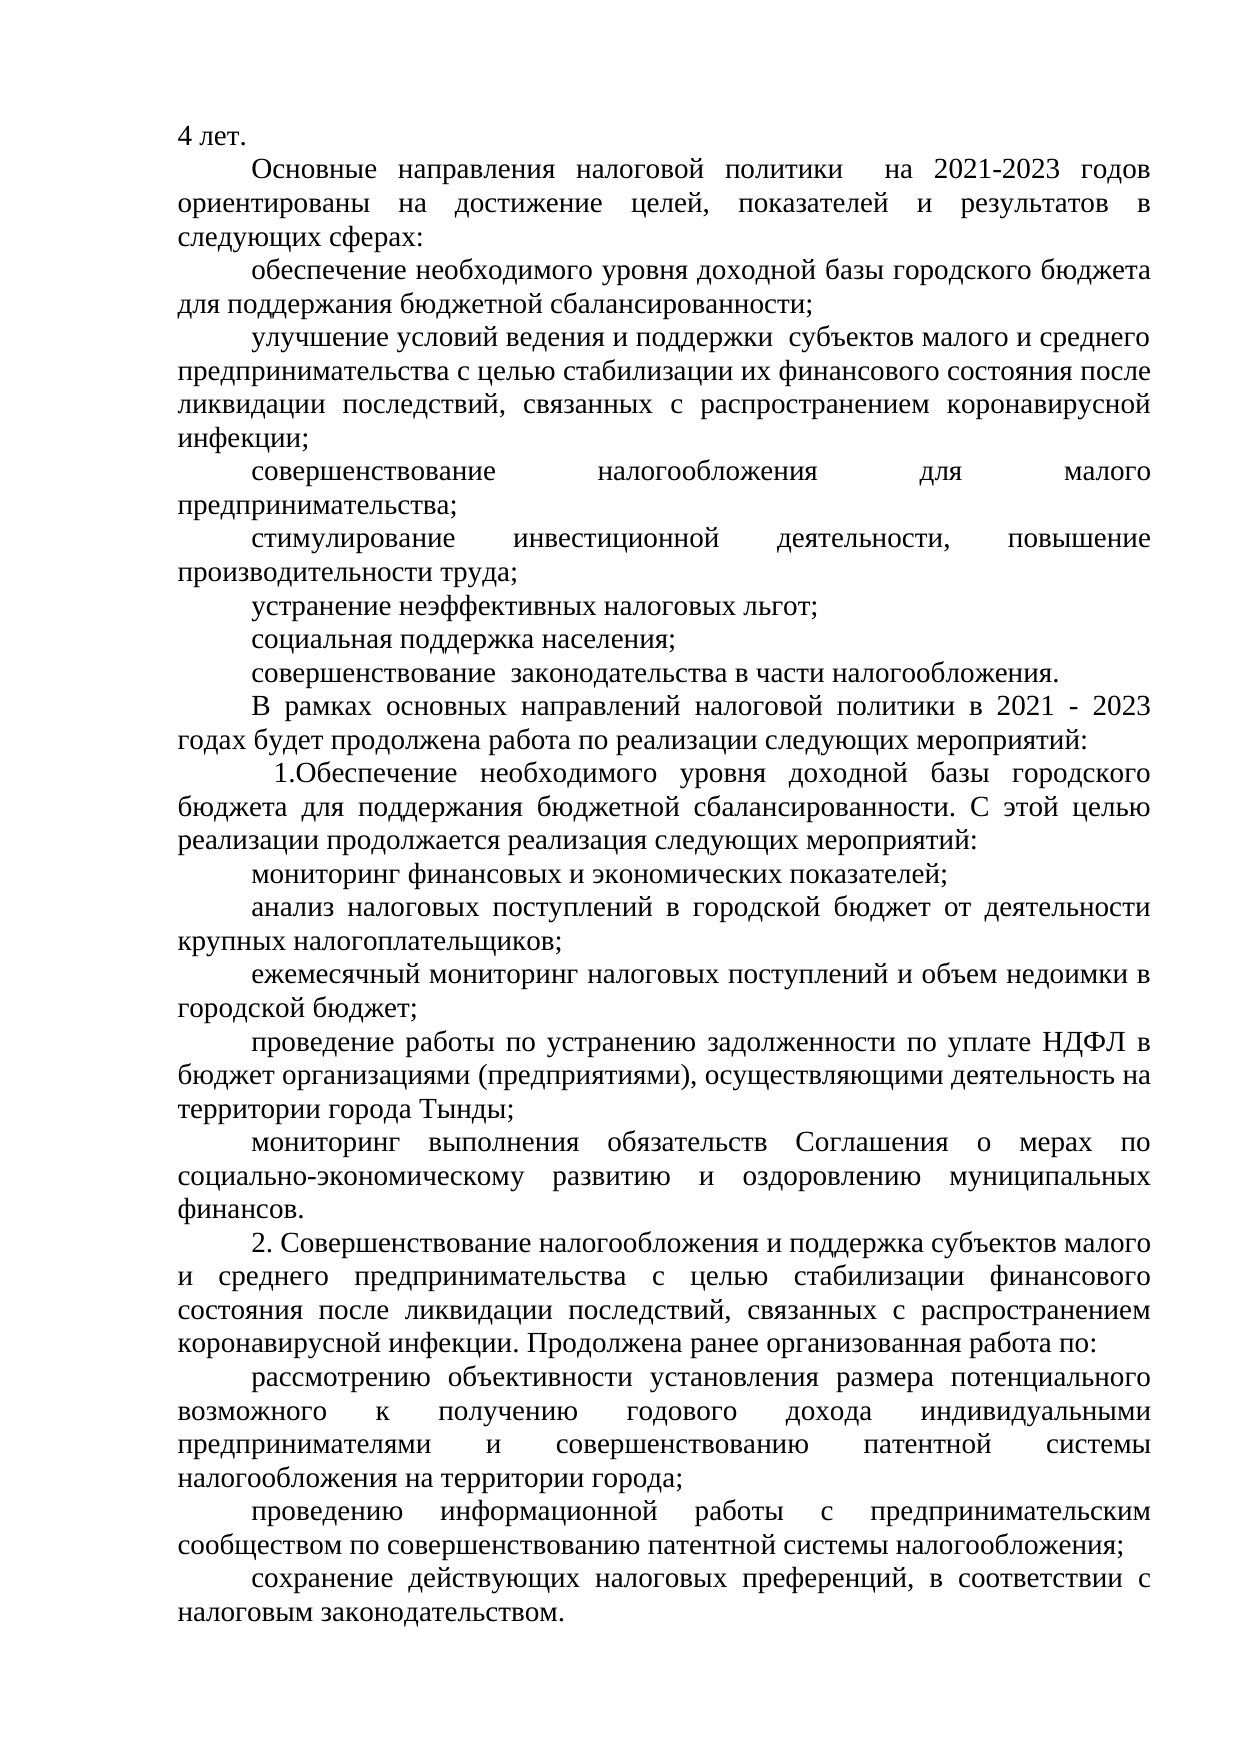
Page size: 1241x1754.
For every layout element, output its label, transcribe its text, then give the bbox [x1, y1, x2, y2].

text мониторинг выполнения обязательств Соглашения о мерах по социально-экономическому развитию и оздоровлению муниципальных финансов. [177, 1124, 1152, 1225]
text устранение неэффективных налоговых льгот; [177, 588, 1152, 621]
text стимулирование инвестиционной деятельности, повышение производительности труда; [177, 521, 1152, 588]
text проведению информационной работы с предпринимательским сообществом по совершенствованию патентной системы налогообложения; [177, 1493, 1152, 1560]
text 2. Совершенствование налогообложения и поддержка субъектов малого и среднего предпринимательства с целью стабилизации финансового состояния после ликвидации последствий, связанных с распространением коронавирусной инфекции. Продолжена ранее организованная работа по: [177, 1225, 1152, 1359]
text В рамках основных направлений налоговой политики в 2021 - 2023 годах будет продолжена работа по реализации следующих мероприятий: [177, 688, 1152, 755]
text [177, 118, 1152, 152]
text совершенствование законодательства в части налогообложения. [177, 655, 1152, 688]
text анализ налоговых поступлений в городской бюджет от деятельности крупных налогоплательщиков; [177, 889, 1152, 957]
text совершенствование налогообложения для малого предпринимательства; [177, 453, 1152, 521]
text мониторинг финансовых и экономических показателей; [177, 856, 1152, 889]
text проведение работы по устранению задолженности по уплате НДФЛ в бюджет организациями (предприятиями), осуществляющими деятельность на территории города Тынды; [177, 1024, 1152, 1124]
text 1.Обеспечение необходимого уровня доходной базы городского бюджета для поддержания бюджетной сбалансированности. С этой целью реализации продолжается реализация следующих мероприятий: [177, 755, 1152, 856]
text улучшение условий ведения и поддержки субъектов малого и среднего предпринимательства с целью стабилизации их финансового состояния после ликвидации последствий, связанных с распространением коронавирусной инфекции; [177, 319, 1152, 453]
text рассмотрению объективности установления размера потенциального возможного к получению годового дохода индивидуальными предпринимателями и совершенствованию патентной системы налогообложения на территории города; [177, 1359, 1152, 1493]
text ежемесячный мониторинг налоговых поступлений и объем недоимки в городской бюджет; [177, 957, 1152, 1024]
text Основные направления налоговой политики на 2021-2023 годов ориентированы на достижение целей, показателей и результатов в следующих сферах: [177, 152, 1152, 252]
text обеспечение необходимого уровня доходной базы городского бюджета для поддержания бюджетной сбалансированности; [177, 252, 1152, 319]
text социальная поддержка населения; [177, 621, 1152, 655]
text сохранение действующих налоговых преференций, в соответствии с налоговым законодательством. [177, 1560, 1152, 1627]
